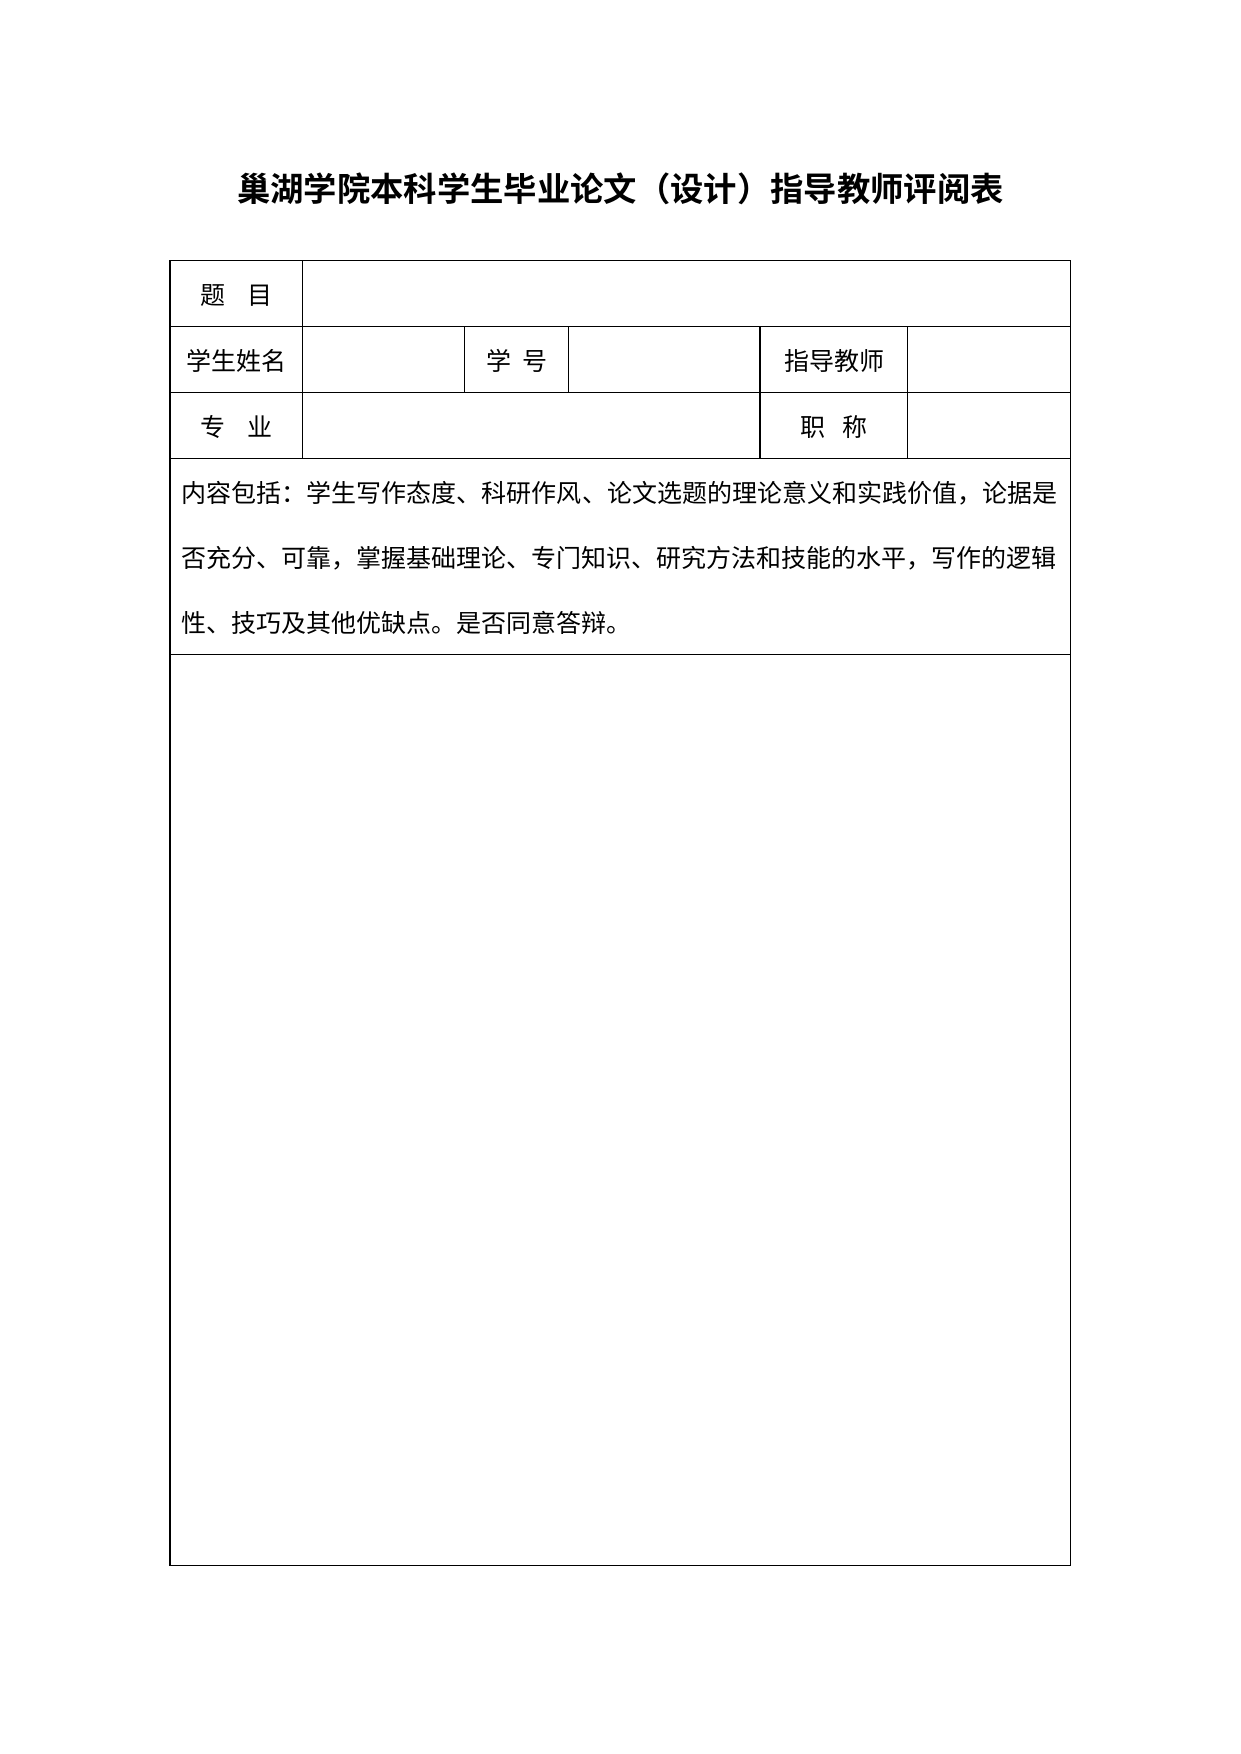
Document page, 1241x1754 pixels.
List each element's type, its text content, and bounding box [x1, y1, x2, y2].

table_cell 职 称 [761, 393, 907, 458]
table_cell 学 号 [465, 327, 568, 392]
table_cell [303, 327, 464, 392]
table_cell [569, 327, 759, 392]
table_cell [908, 327, 1070, 392]
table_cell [171, 655, 1070, 1565]
table_cell 指导教师 [761, 327, 907, 392]
table_cell 学生姓名 [171, 327, 302, 392]
table_cell 专 业 [171, 393, 302, 458]
table_header [303, 261, 1070, 326]
table_cell 内容包括：学生写作态度、科研作风、论文选题的理论意义和实践价值，论据是否充分、可靠，掌握基础理论、专门知识、研究方法和技能的水平，写作的逻辑性、技巧及其他优缺点。是否同意答辩。 [171, 459, 1070, 654]
table_cell [303, 393, 759, 458]
table_header 题 目 [171, 261, 302, 326]
text 巢湖学院本科学生毕业论文（设计）指导教师评阅表 [171, 154, 1069, 219]
table_cell [908, 393, 1070, 458]
